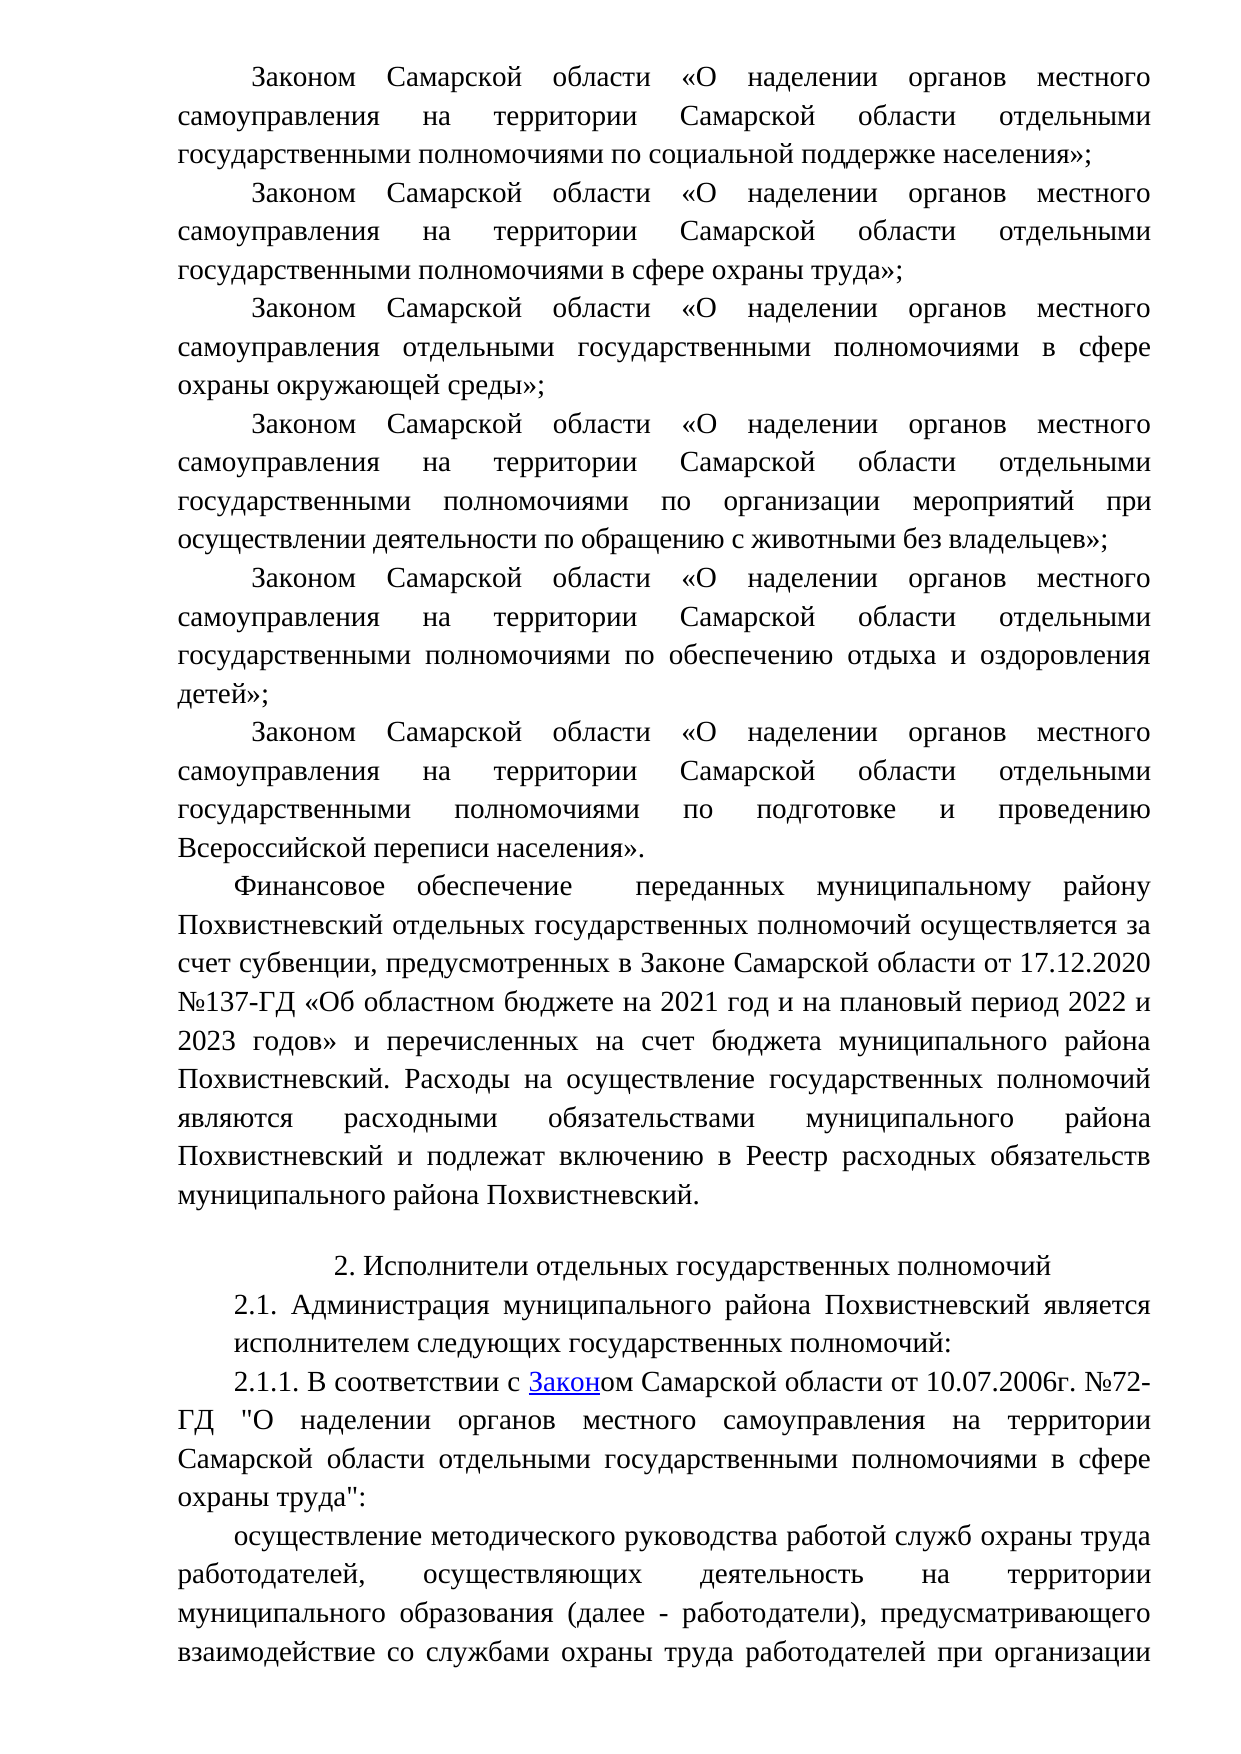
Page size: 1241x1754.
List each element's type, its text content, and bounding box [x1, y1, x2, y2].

text Законом Самарской области «О наделении органов местного самоуправления на территории Самарской области отдельными государственными полномочиями по подготовке и проведению Всероссийской переписи населения». [177, 714, 1152, 863]
text Законом Самарской области «О наделении органов местного самоуправления на территории Самарской области отдельными государственными полномочиями по организации мероприятий при осуществлении деятельности по обращению с животными без владельцев»; [177, 406, 1152, 555]
text 2. Исполнители отдельных государственных полномочий [233, 1248, 1152, 1282]
text 2.1.1. В соответствии с Законом Самарской области от 10.07.2006г. №72-ГД "О наделении органов местного самоуправления на территории Самарской области отдельными государственными полномочиями в сфере охраны труда": [177, 1364, 1152, 1513]
text Законом Самарской области «О наделении органов местного самоуправления на территории Самарской области отдельными государственными полномочиями по социальной поддержке населения»; [177, 59, 1152, 170]
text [177, 1518, 1152, 1667]
text Финансовое обеспечение переданных муниципальному району Похвистневский отдельных государственных полномочий осуществляется за счет субвенции, предусмотренных в Законе Самарской области от 17.12.2020 №137-ГД «Об областном бюджете на 2021 год и на плановый период 2022 и 2023 годов» и перечисленных на счет бюджета муниципального района Похвистневский. Расходы на осуществление государственных полномочий являются расходными обязательствами муниципального района Похвистневский и подлежат включению в Реестр расходных обязательств муниципального района Похвистневский. [177, 868, 1152, 1210]
text Законом Самарской области «О наделении органов местного самоуправления на территории Самарской области отдельными государственными полномочиями по обеспечению отдыха и оздоровления детей»; [177, 560, 1152, 709]
text 2.1. Администрация муниципального района Похвистневский является исполнителем следующих государственных полномочий: [233, 1287, 1152, 1359]
text Законом Самарской области «О наделении органов местного самоуправления отдельными государственными полномочиями в сфере охраны окружающей среды»; [177, 290, 1152, 401]
text Законом Самарской области «О наделении органов местного самоуправления на территории Самарской области отдельными государственными полномочиями в сфере охраны труда»; [177, 175, 1152, 285]
